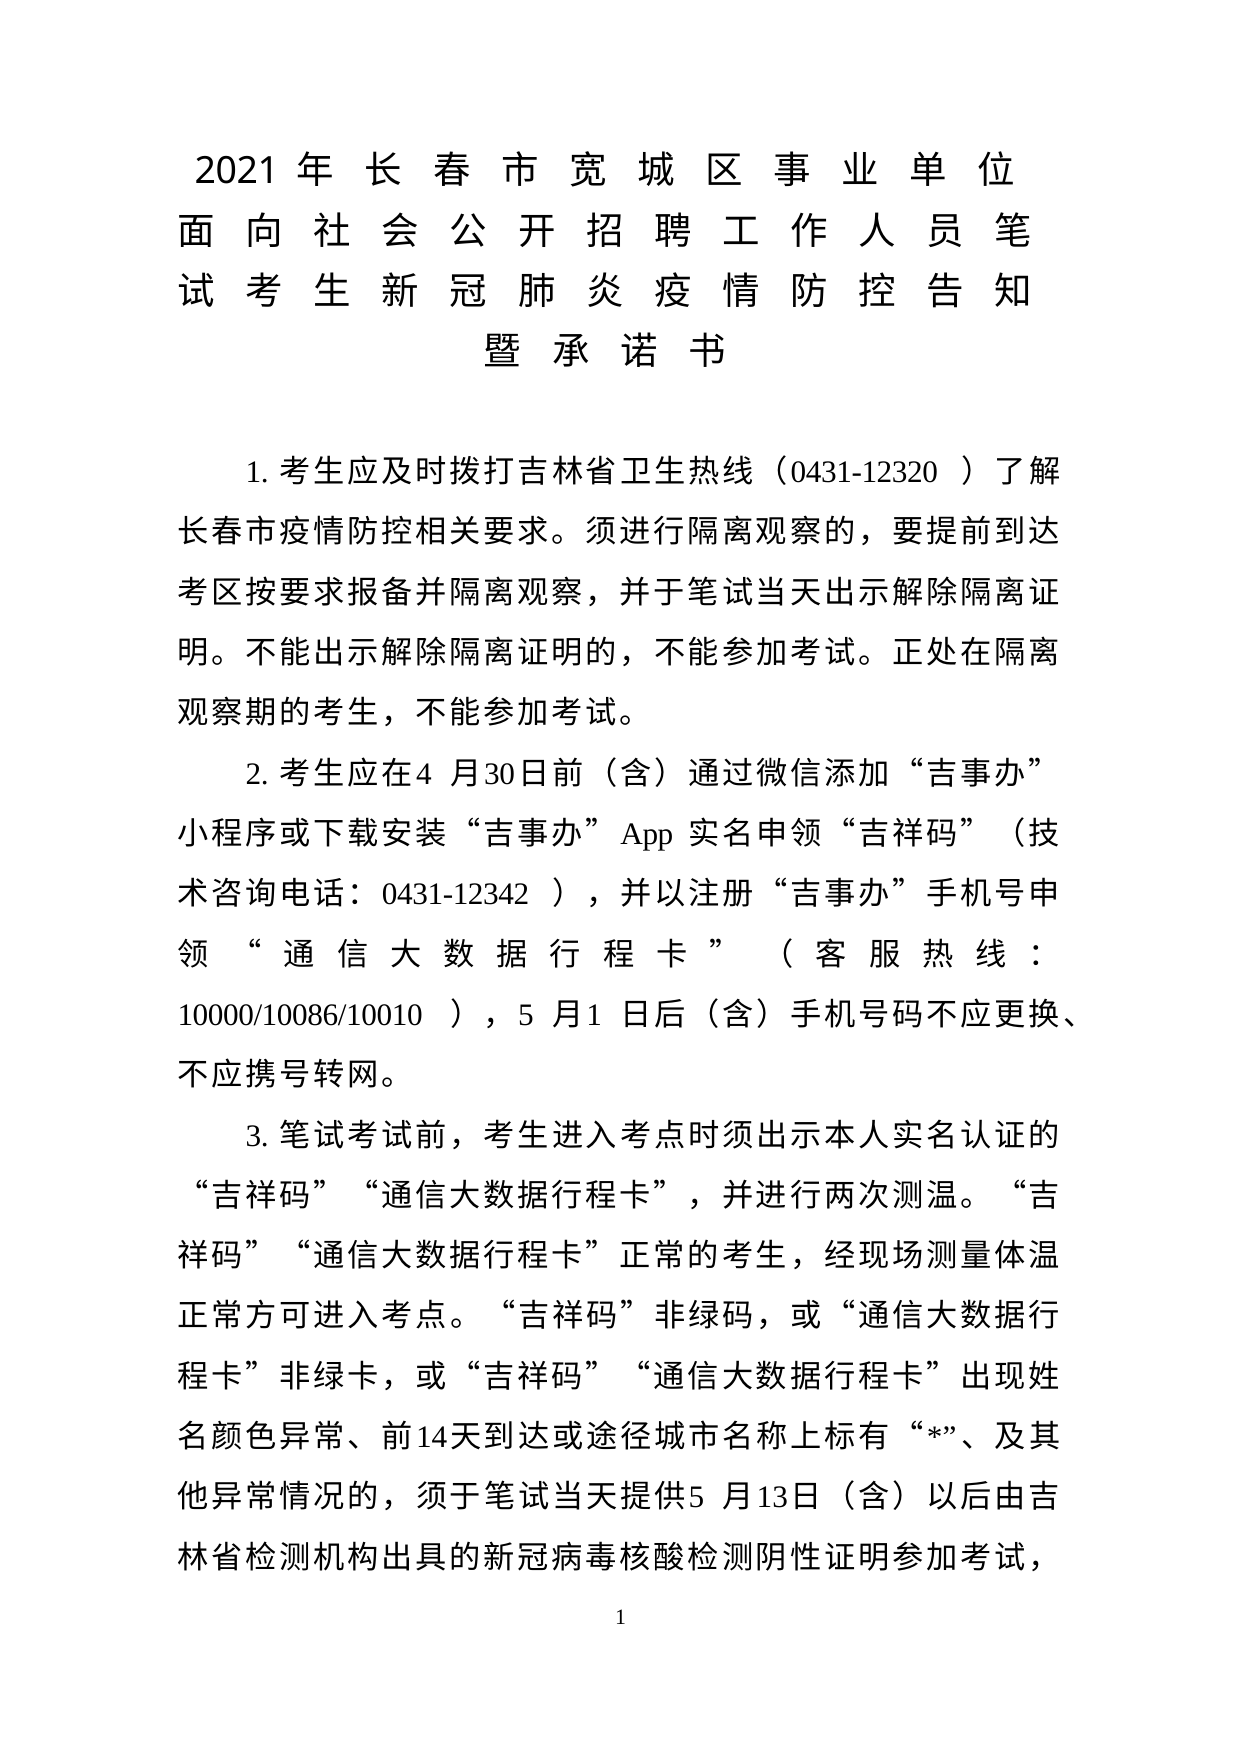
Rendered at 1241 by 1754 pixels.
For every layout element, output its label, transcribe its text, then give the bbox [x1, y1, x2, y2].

text 2.考生应在4月30日前（含）通过微信添加“吉事办”小程序或下载安装“吉事办”App实名申领“吉祥码”（技术咨询电话：0431-12342），并以注册“吉事办”手机号申领“通信大数据行程卡”（客服热线：10000/10086/10010），5月1日后（含）手机号码不应更换、不应携号转网。 [177, 740, 1063, 1102]
text 1.考生应及时拨打吉林省卫生热线（0431-12320）了解长春市疫情防控相关要求。须进行隔离观察的，要提前到达考区按要求报备并隔离观察，并于笔试当天出示解除隔离证明。不能出示解除隔离证明的，不能参加考试。正处在隔离观察期的考生，不能参加考试。 [177, 439, 1063, 740]
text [177, 1102, 1063, 1585]
text 2021年长春市宽城区事业单位面向社会公开招聘工作人员笔试考生新冠肺炎疫情防控告知暨承诺书 [177, 137, 1063, 378]
